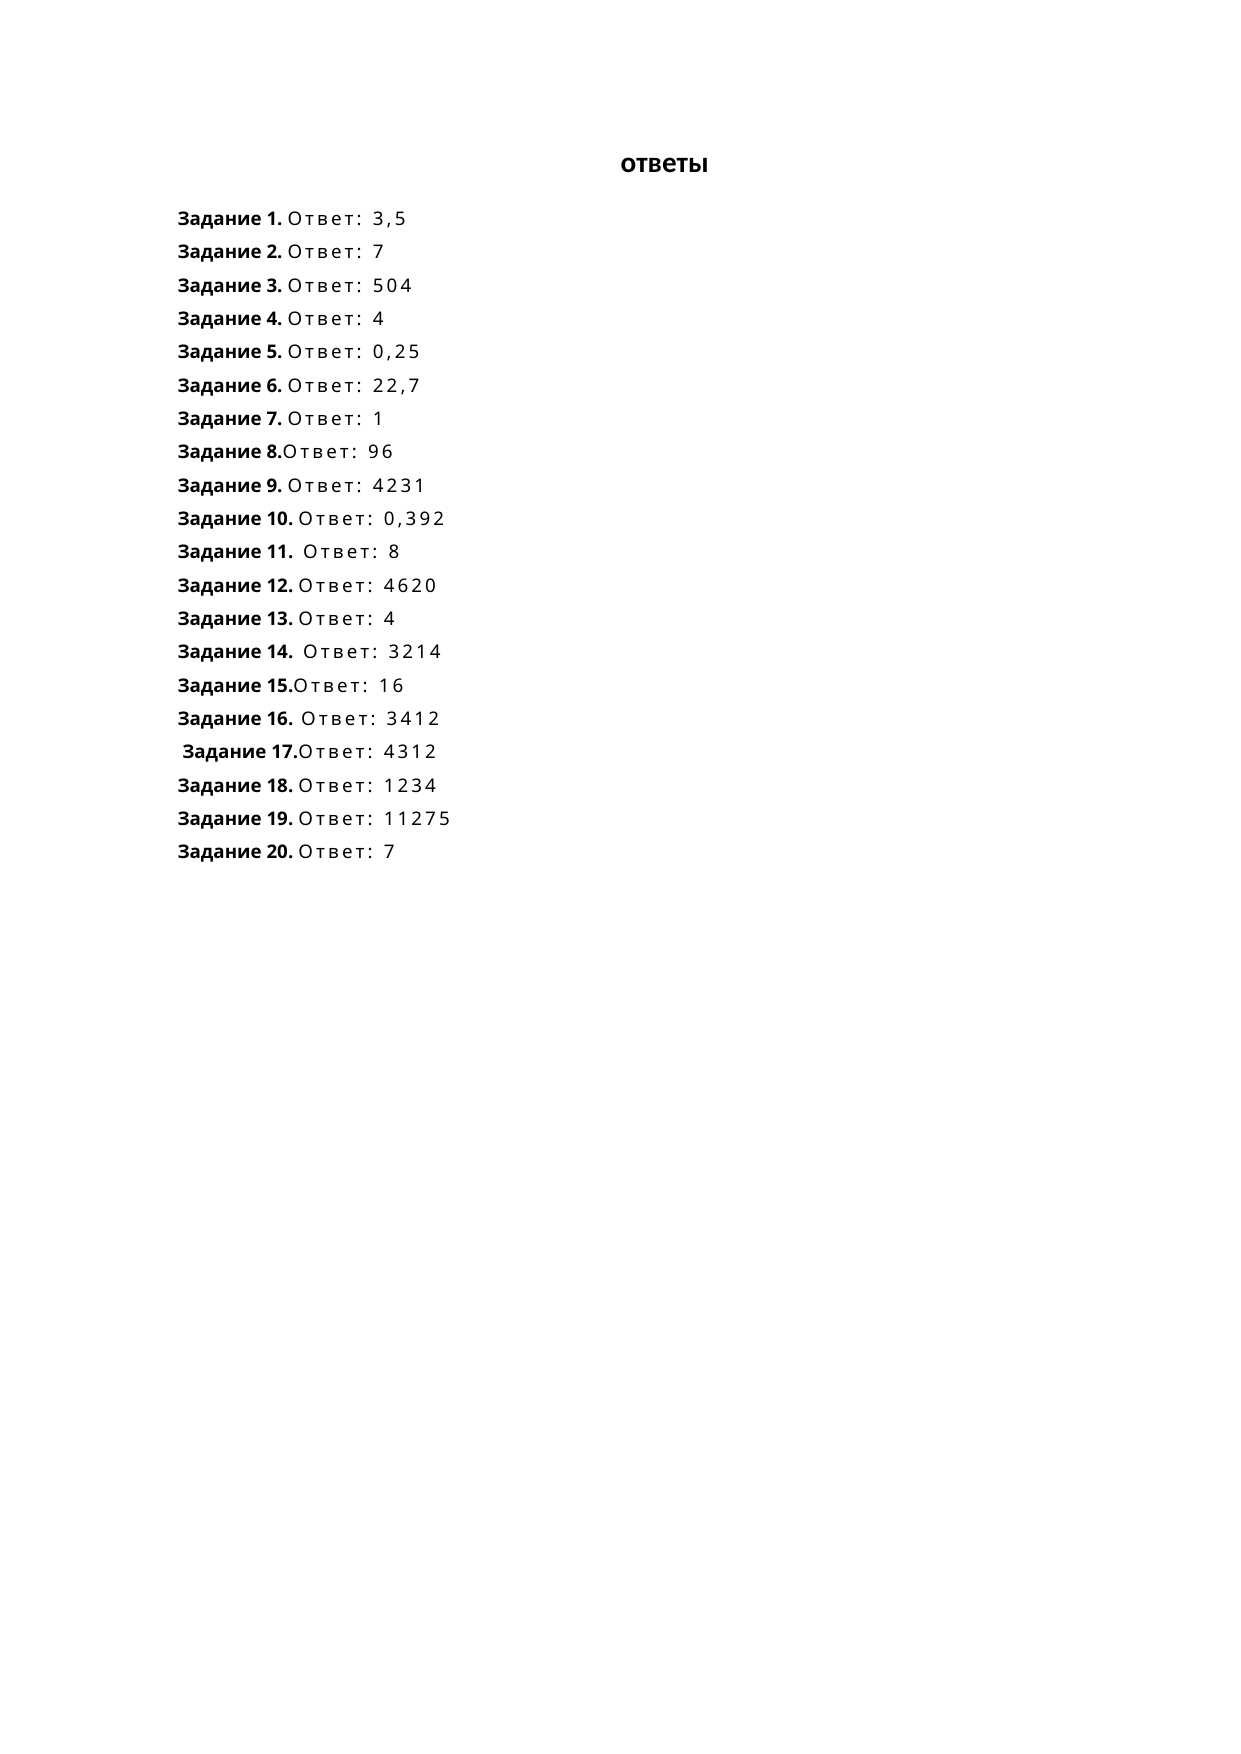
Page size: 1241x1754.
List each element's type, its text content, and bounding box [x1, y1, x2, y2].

text Задание 5. Ответ: 0,25 [177, 339, 1152, 364]
text ответы [177, 144, 1152, 179]
text Задание 2. Ответ: 7 [177, 239, 1152, 264]
text Задание 9. Ответ: 4231 [177, 472, 1152, 498]
text Задание 13. Ответ: 4 [177, 605, 1152, 631]
text Задание 6. Ответ: 22,7 [177, 372, 1152, 398]
text Задание 12. Ответ: 4620 [177, 572, 1152, 598]
text Задание 7. Ответ: 1 [177, 405, 1152, 431]
text Задание 15.Ответ: 16 [177, 672, 1152, 698]
text Задание 3. Ответ: 504 [177, 272, 1152, 298]
text Задание 1. Ответ: 3,5 [177, 205, 1152, 231]
text Задание 4. Ответ: 4 [177, 305, 1152, 331]
text Задание 11. Ответ: 8 [177, 539, 1152, 564]
text Задание 10. Ответ: 0,392 [177, 505, 1152, 531]
text Задание 19. Ответ: 11275 [177, 805, 1152, 831]
text Задание 14. Ответ: 3214 [177, 639, 1152, 664]
text Задание 16. Ответ: 3412 [177, 705, 1152, 731]
text Задание 18. Ответ: 1234 [177, 772, 1152, 798]
text Задание 20. Ответ: 7 [177, 839, 1152, 864]
text Задание 17.Ответ: 4312 [177, 739, 1152, 764]
text Задание 8.Ответ: 96 [177, 439, 1152, 464]
